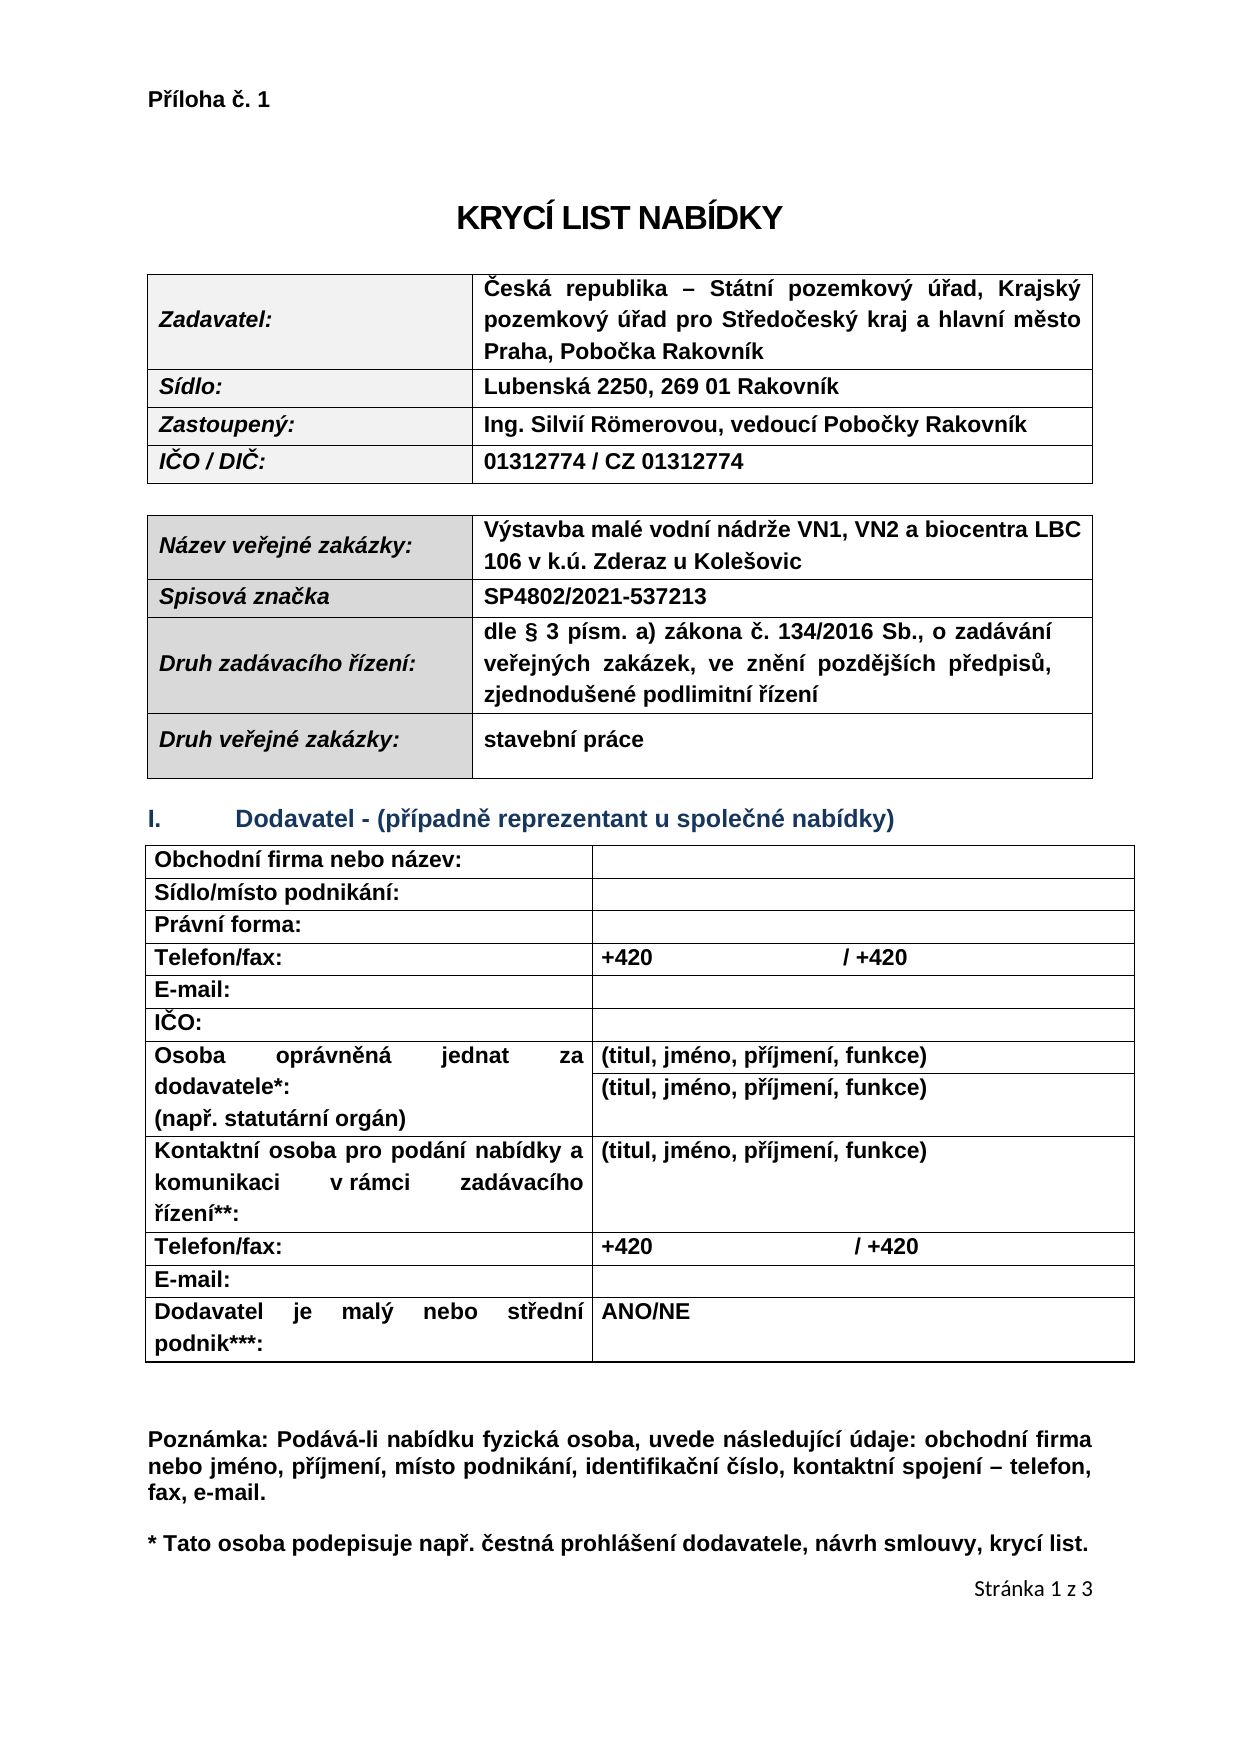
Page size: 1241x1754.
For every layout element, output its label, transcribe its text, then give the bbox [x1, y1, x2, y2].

table_cell Druh zadávacího řízení: [148, 618, 472, 713]
table_cell Právní forma: [146, 911, 592, 943]
table_cell Zastoupený: [148, 408, 472, 445]
table_cell Spisová značka [148, 580, 472, 617]
table_cell [593, 1009, 1134, 1041]
table_cell E-mail: [146, 976, 592, 1008]
table_cell Ing. Silvií Römerovou, vedoucí Pobočky Rakovník [473, 408, 1092, 445]
table_header Obchodní firma nebo název: [146, 846, 592, 877]
table_cell [593, 1266, 1134, 1297]
table_cell Dodavatel je malý nebo střední podnik***: [146, 1298, 592, 1361]
table_cell E-mail: [146, 1266, 592, 1297]
table_header Výstavba malé vodní nádrže VN1, VN2 a biocentra LBC 106 v k.ú. Zderaz u Kolešovic [473, 516, 1092, 579]
table_cell [593, 879, 1134, 910]
table_header [593, 846, 1134, 877]
table_cell Telefon/fax: [146, 944, 592, 975]
table_cell Osoba oprávněná jednat za dodavatele*: (např. statutární orgán) [146, 1042, 592, 1136]
title Krycí list nabídky [148, 198, 1093, 236]
table_cell Sídlo/místo podnikání: [146, 879, 592, 910]
table_cell (titul, jméno, příjmení, funkce) [593, 1042, 1134, 1073]
text * Tato osoba podepisuje např. čestná prohlášení dodavatele, návrh smlouvy, krycí list. [148, 1530, 1093, 1557]
table_cell Telefon/fax: [146, 1233, 592, 1264]
text Poznámka: Podává-li nabídku fyzická osoba, uvede následující údaje: obchodní firma nebo jméno, příjmení, místo podnikání, identifikační číslo, kontaktní spojení – telefon, fax, e-mail. [148, 1426, 1093, 1505]
table_header Název veřejné zakázky: [148, 516, 472, 579]
table_cell [593, 976, 1134, 1008]
subtitle Dodavatel - (případně reprezentant u společné nabídky) [148, 804, 1093, 832]
table_cell Kontaktní osoba pro podání nabídky a komunikaci v rámci zadávacího řízení**: [146, 1137, 592, 1232]
table_cell (titul, jméno, příjmení, funkce) [593, 1074, 1134, 1136]
table_cell 01312774 / CZ 01312774 [473, 446, 1092, 482]
table_cell IČO / DIČ: [148, 446, 472, 482]
table_cell +420 / +420 [593, 1233, 1134, 1264]
table_cell SP4802/2021-537213 [473, 580, 1092, 617]
table_cell stavební práce [473, 714, 1092, 778]
table_cell IČO: [146, 1009, 592, 1041]
table_cell [593, 911, 1134, 943]
table_cell +420 / +420 [593, 944, 1134, 975]
table_cell Druh veřejné zakázky: [148, 714, 472, 778]
table_cell dle § 3 písm. a) zákona č. 134/2016 Sb., o zadávání veřejných zakázek, ve znění pozdějších předpisů, zjednodušené podlimitní řízení [473, 618, 1092, 713]
table_cell Sídlo: [148, 370, 472, 407]
table_cell Lubenská 2250, 269 01 Rakovník [473, 370, 1092, 407]
table_cell ANO/NE [593, 1298, 1134, 1361]
table_cell (titul, jméno, příjmení, funkce) [593, 1137, 1134, 1232]
table_header Česká republika – Státní pozemkový úřad, Krajský pozemkový úřad pro Středočeský kraj a hlavní město Praha, Pobočka Rakovník [473, 275, 1092, 369]
table_header Zadavatel: [148, 275, 472, 369]
